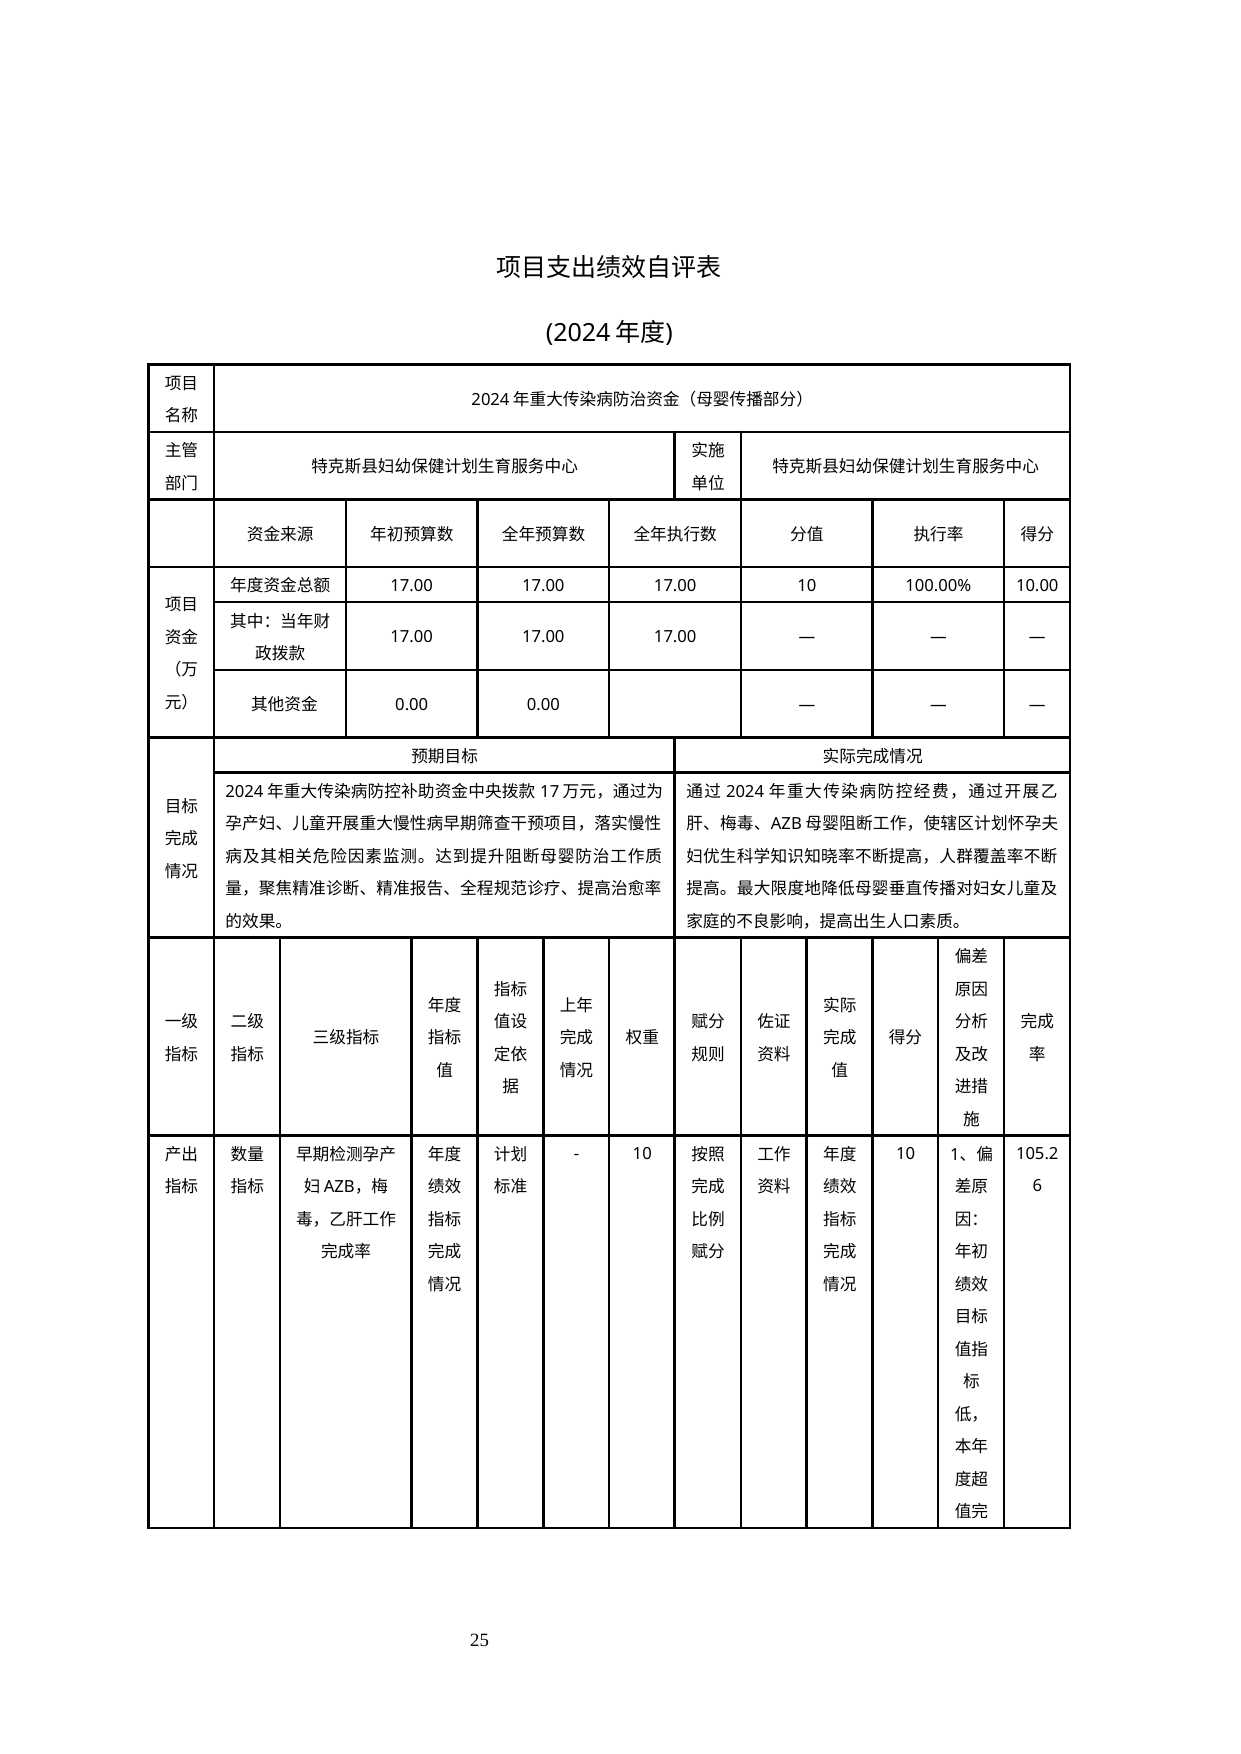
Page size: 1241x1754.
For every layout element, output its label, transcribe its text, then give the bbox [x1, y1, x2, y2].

table_cell 计划标准 [479, 1137, 542, 1526]
table_cell 权重 [610, 939, 673, 1134]
table_header 项目支出绩效自评表 [148, 233, 1070, 298]
table_cell 三级指标 [281, 939, 410, 1134]
table_cell 按照完成比例赋分 [676, 1137, 740, 1526]
table_cell 项目名称 [150, 366, 213, 431]
table_cell 佐证资料 [742, 939, 805, 1134]
table_cell - [545, 1137, 608, 1526]
table_cell 其他资金 [215, 671, 345, 736]
table_cell 17.00 [610, 568, 740, 601]
table_cell 10 [742, 568, 871, 601]
table_cell 0.00 [347, 671, 476, 736]
table_cell 100.00% [874, 568, 1003, 601]
table_cell 年度资金总额 [215, 568, 345, 601]
table_cell 全年执行数 [610, 501, 740, 566]
table_cell 上年完成情况 [545, 939, 608, 1134]
table_cell [610, 671, 740, 736]
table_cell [281, 1137, 410, 1526]
table_cell (2024年度) [148, 298, 1070, 363]
table_cell 年初预算数 [347, 501, 476, 566]
table_cell 产出指标 [150, 1137, 213, 1526]
table_cell 目标完成情况 [150, 739, 213, 936]
table_cell 0.00 [479, 671, 608, 736]
table_cell 10.00 [1005, 568, 1069, 601]
table_cell 通过2024年重大传染病防控经费，通过开展乙肝、梅毒、AZB母婴阻断工作，使辖区计划怀孕夫妇优生科学知识知晓率不断提高，人群覆盖率不断提高。最大限度地降低母婴垂直传播对妇女儿童及家庭的不良影响，提高出生人口素质。 [676, 774, 1069, 936]
table_cell 资金来源 [215, 501, 345, 566]
table_cell 实施单位 [676, 433, 740, 498]
table_cell 偏差原因分析及改进措施 [939, 939, 1003, 1134]
table_cell 分值 [742, 501, 871, 566]
table_cell 得分 [874, 939, 937, 1134]
table_cell 105.26 [1005, 1137, 1069, 1526]
table_cell 实际完成情况 [676, 739, 1069, 771]
table_cell 2024年重大传染病防治资金（母婴传播部分） [215, 366, 1069, 431]
table_cell 一级指标 [150, 939, 213, 1134]
table_cell 17.00 [347, 603, 476, 668]
table_cell 得分 [1005, 501, 1069, 566]
table_cell 数量指标 [215, 1137, 279, 1526]
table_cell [939, 1137, 1003, 1526]
table_cell 全年预算数 [479, 501, 608, 566]
table_cell — [1005, 603, 1069, 668]
table_cell 项目资金 （万元） [150, 568, 213, 736]
table_cell 17.00 [479, 603, 608, 668]
table_cell — [874, 603, 1003, 668]
table_cell 特克斯县妇幼保健计划生育服务中心 [215, 433, 673, 498]
table_cell 特克斯县妇幼保健计划生育服务中心 [742, 433, 1069, 498]
table_cell 年度绩效指标完成情况 [413, 1137, 476, 1526]
table_cell [150, 501, 213, 566]
table_cell 执行率 [874, 501, 1003, 566]
table_cell — [1005, 671, 1069, 736]
table_cell — [874, 671, 1003, 736]
table_cell 实际完成值 [808, 939, 871, 1134]
table_cell 工作资料 [742, 1137, 805, 1526]
table_cell 10 [610, 1137, 673, 1526]
table_cell 其中：当年财政拨款 [215, 603, 345, 668]
table_cell 10 [874, 1137, 937, 1526]
table_cell 年度指标值 [413, 939, 476, 1134]
table_cell 17.00 [347, 568, 476, 601]
table_cell 完成率 [1005, 939, 1069, 1134]
table_cell — [742, 603, 871, 668]
table_cell 2024年重大传染病防控补助资金中央拨款17万元，通过为孕产妇、儿童开展重大慢性病早期筛查干预项目，落实慢性病及其相关危险因素监测。达到提升阻断母婴防治工作质量，聚焦精准诊断、精准报告、全程规范诊疗、提高治愈率的效果。 [215, 774, 673, 936]
table_cell 指标值设定依据 [479, 939, 542, 1134]
table_cell 预期目标 [215, 739, 673, 771]
table_cell 二级指标 [215, 939, 279, 1134]
table_cell 主管部门 [150, 433, 213, 498]
table_cell — [742, 671, 871, 736]
table_cell 年度绩效指标完成情况 [808, 1137, 871, 1526]
table_cell 17.00 [610, 603, 740, 668]
table_cell 赋分规则 [676, 939, 740, 1134]
table_cell 17.00 [479, 568, 608, 601]
